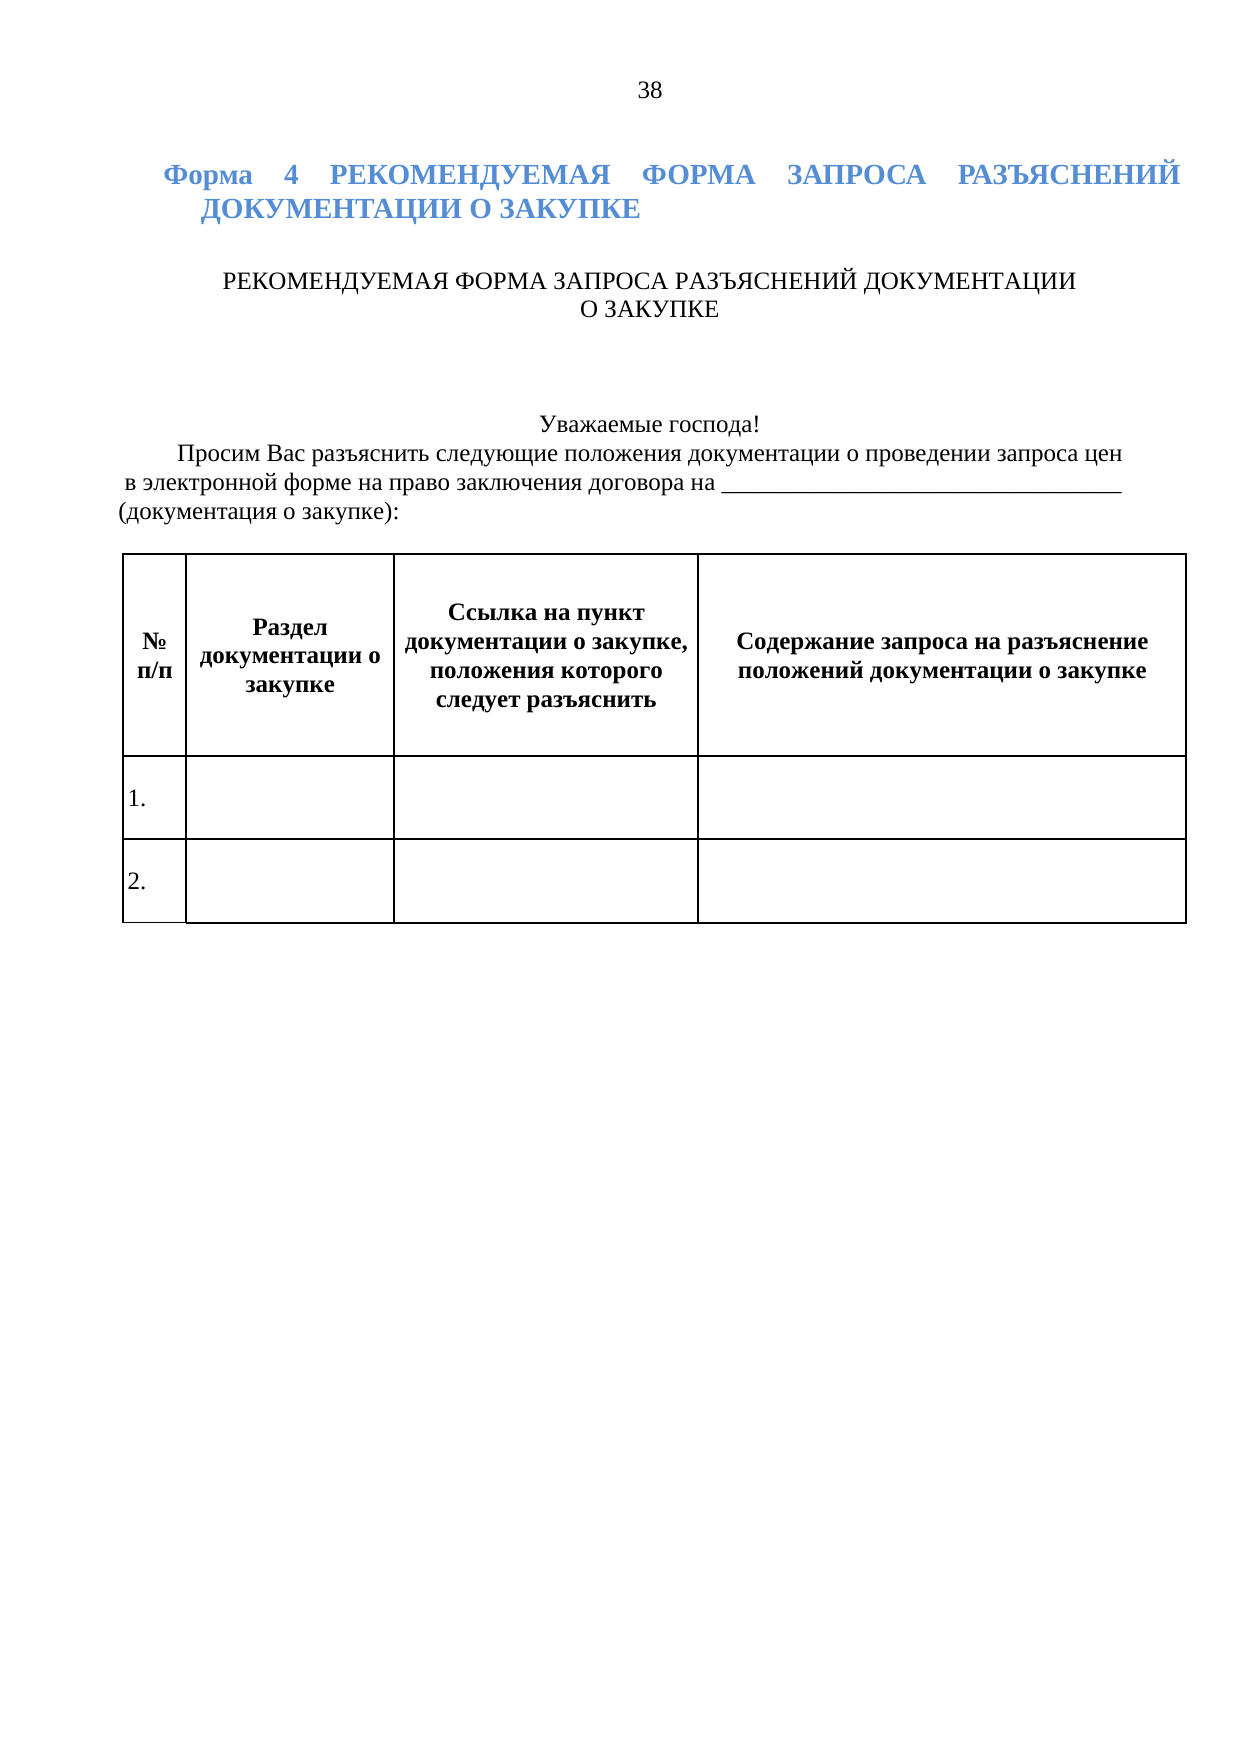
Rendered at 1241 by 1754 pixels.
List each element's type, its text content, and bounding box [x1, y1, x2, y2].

table_header Раздел документации о закупке [187, 555, 393, 755]
table_cell 2. [124, 840, 185, 922]
table_cell 1. [124, 757, 185, 838]
text О ЗАКУПКЕ [118, 294, 1181, 323]
table_header № п/п [124, 555, 185, 755]
table_cell [699, 757, 1185, 838]
table_header Ссылка на пункт документации о закупке, положения которого следует разъяснить [395, 555, 697, 755]
table_cell [187, 757, 393, 838]
table_cell [395, 840, 697, 922]
text Просим Вас разъяснить следующие положения документации о проведении запроса цен [118, 438, 1181, 467]
text Форма 4 РЕКОМЕНДУЕМАЯ ФОРМА ЗАПРОСА РАЗЪЯСНЕНИЙ ДОКУМЕНТАЦИИ О ЗАКУПКЕ [163, 157, 1181, 224]
table_header Содержание запроса на разъяснение положений документации о закупке [699, 555, 1185, 755]
text Уважаемые господа! [118, 409, 1181, 438]
table_cell [187, 840, 393, 922]
table_cell [699, 840, 1185, 922]
text РЕКОМЕНДУЕМАЯ ФОРМА ЗАПРОСА РАЗЪЯСНЕНИЙ ДОКУМЕНТАЦИИ [118, 266, 1181, 294]
text в электронной форме на право заключения договора на ________________________________ (документация о закупке): [118, 467, 1181, 524]
table_cell [395, 757, 697, 838]
